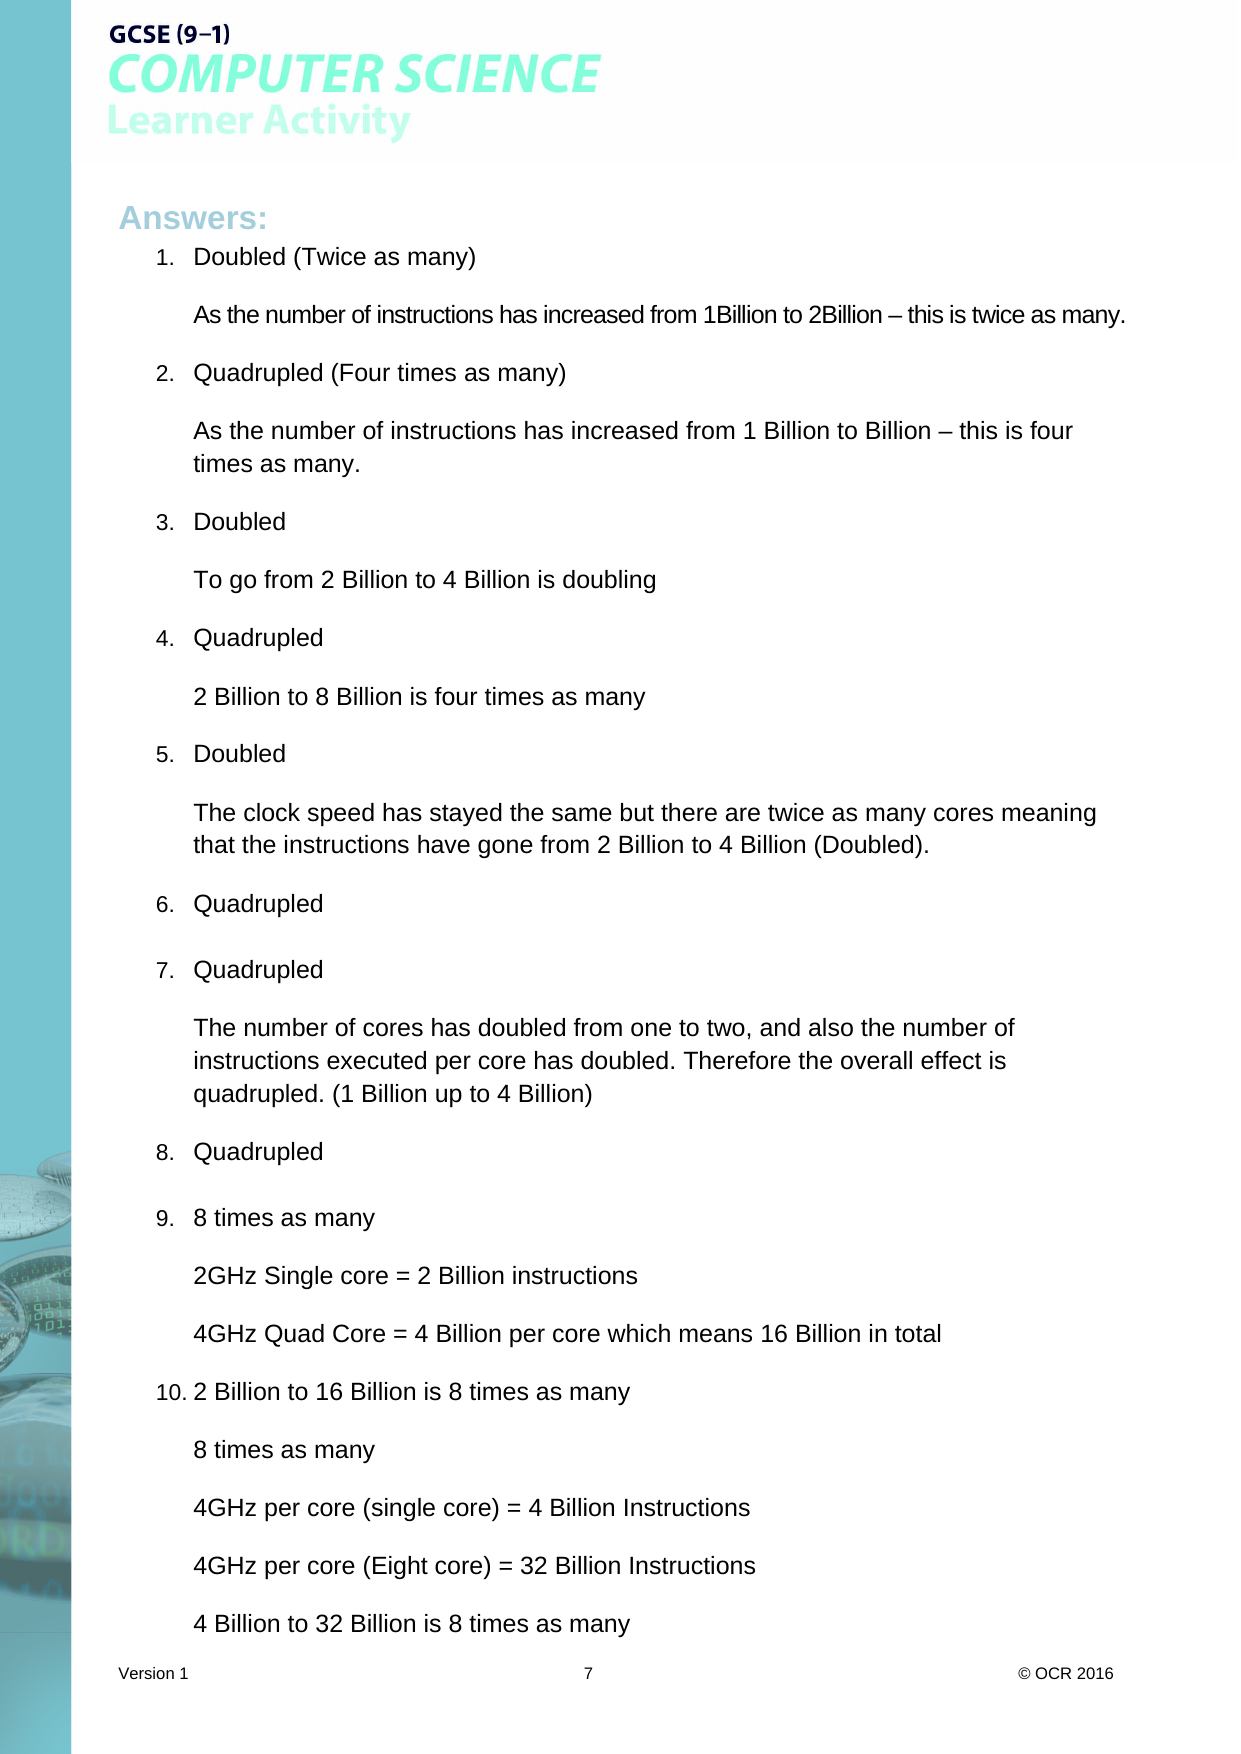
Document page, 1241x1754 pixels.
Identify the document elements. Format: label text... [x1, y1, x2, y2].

text To go from 2 Billion to 4 Billion is doubling [118, 565, 1137, 594]
list Quadrupled (Four times as many) [156, 358, 1137, 387]
text As the number of instructions has increased from 1 Billion to Billion – this is four times as many. [193, 416, 1137, 478]
text 2GHz Single core = 2 Billion instructions [118, 1261, 1137, 1289]
text 4 Billion to 32 Billion is 8 times as many [118, 1609, 1137, 1638]
list Quadrupled [156, 888, 1137, 917]
subtitle Answers: [118, 198, 1137, 237]
list Quadrupled [156, 1137, 1137, 1165]
text 4GHz per core (single core) = 4 Billion Instructions [193, 1493, 1137, 1522]
text As the number of instructions has increased from 1Billion to 2Billion – this is twice as many. [193, 300, 1137, 329]
text 8 times as many [118, 1435, 1137, 1463]
text 4GHz Quad Core = 4 Billion per core which means 16 Billion in total [118, 1319, 1137, 1347]
text The number of cores has doubled from one to two, and also the number of instructions executed per core has doubled. Therefore the overall effect is quadrupled. (1 Billion up to 4 Billion) [193, 1013, 1137, 1107]
list Quadrupled [156, 954, 1137, 983]
list Doubled [156, 739, 1137, 768]
list 8 times as many [156, 1203, 1137, 1231]
text 4GHz per core (Eight core) = 32 Billion Instructions [118, 1551, 1137, 1579]
list Doubled (Twice as many) [156, 242, 1137, 271]
list Quadrupled [156, 623, 1137, 652]
text The clock speed has stayed the same but there are twice as many cores meaning that the instructions have gone from 2 Billion to 4 Billion (Doubled). [193, 797, 1137, 859]
text 2 Billion to 8 Billion is four times as many [118, 681, 1137, 710]
picture [0, 0, 1236, 1754]
list Doubled [156, 507, 1137, 536]
list 2 Billion to 16 Billion is 8 times as many [156, 1377, 1137, 1406]
